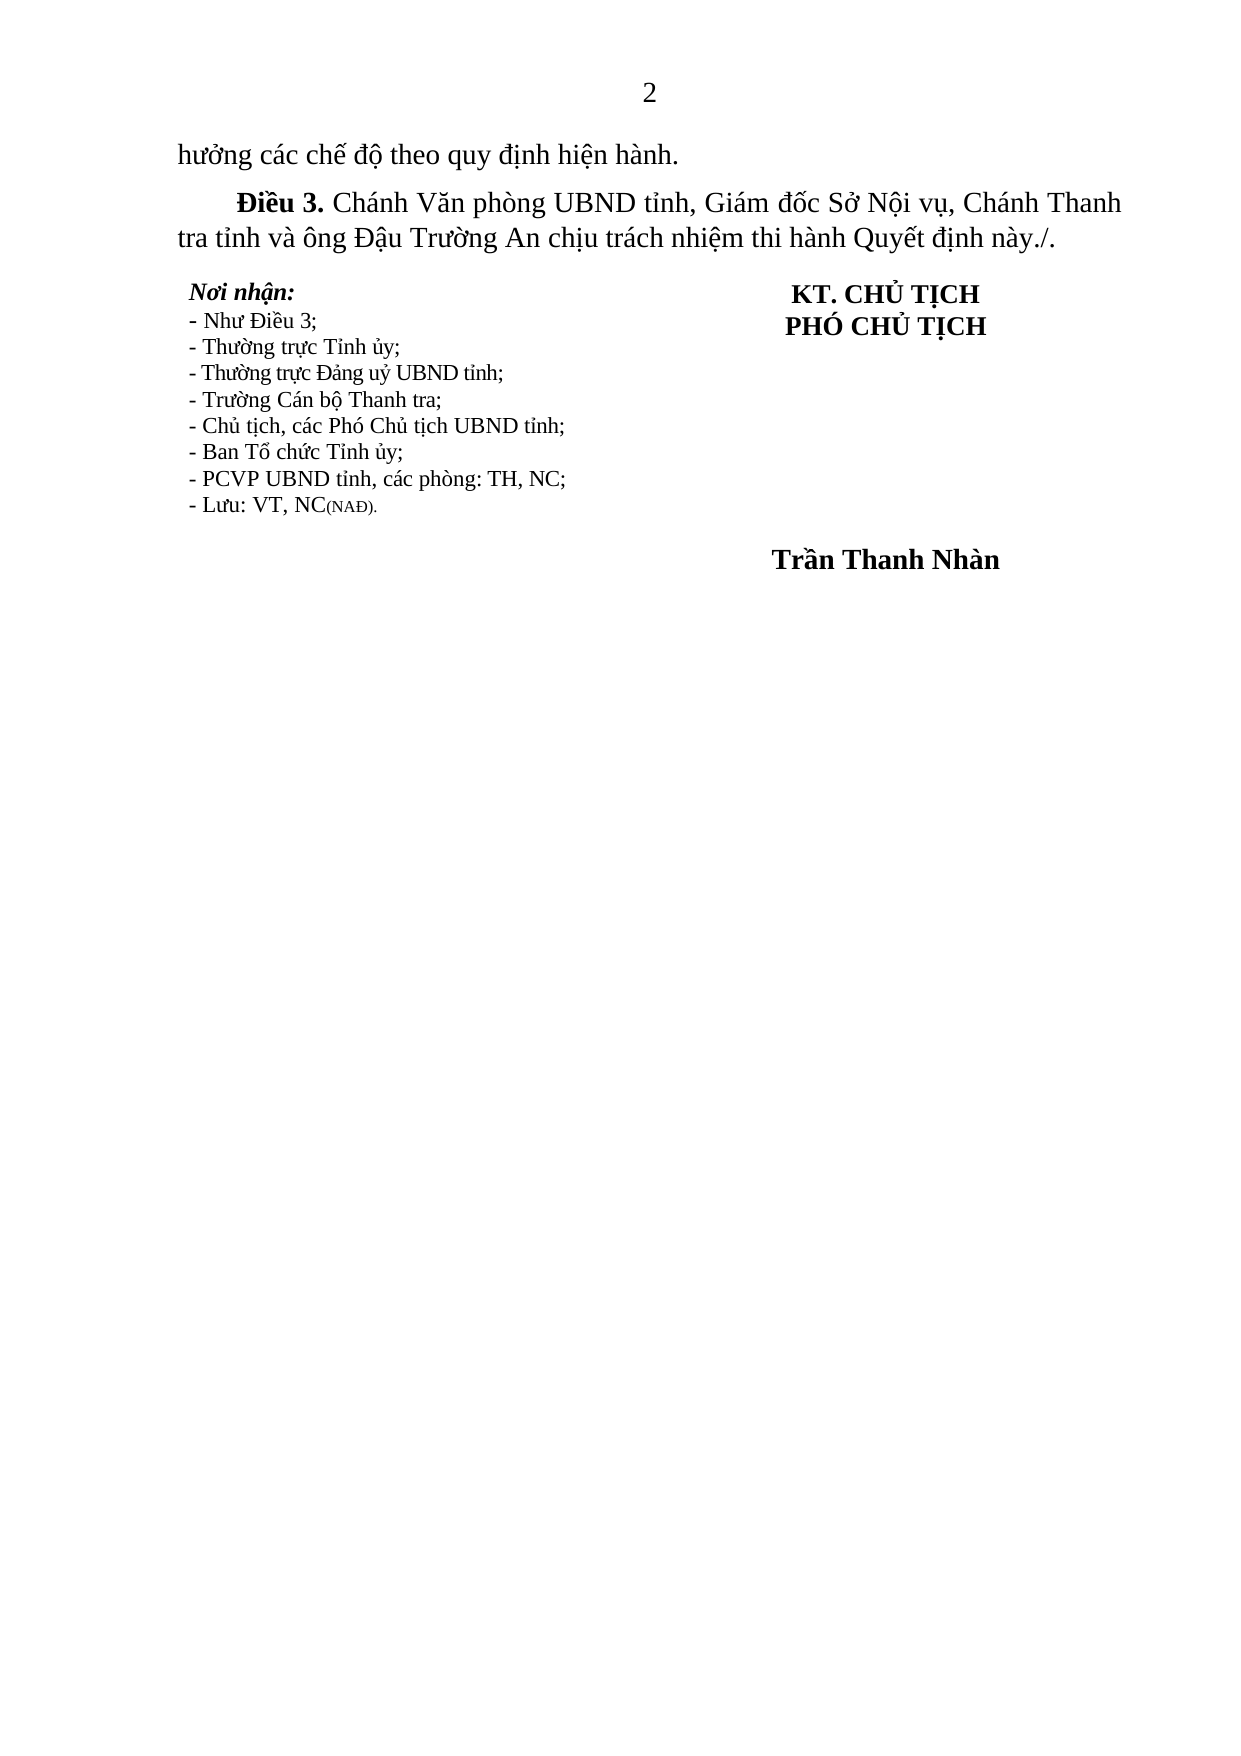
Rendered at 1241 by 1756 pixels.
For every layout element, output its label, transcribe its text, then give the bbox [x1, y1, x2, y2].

text Điều 3. Chánh Văn phòng UBND tỉnh, Giám đốc Sở Nội vụ, Chánh Thanh tra tỉnh và ông Đậu Trường An chịu trách nhiệm thi hành Quyết định này./. [177, 183, 1122, 254]
table_header Nơi nhận: - Như Điều 3; - Thường trực Tỉnh ủy; - Thường trực Đảng uỷ UBND tỉnh; - Trường Cán bộ Thanh tra; - Chủ tịch, các Phó Chủ tịch UBND tỉnh; - Ban Tổ chức Tỉnh ủy; - PCVP UBND tỉnh, các phòng: TH, NC; - Lưu: VT, NC(NAĐ). [178, 279, 649, 576]
table_header KT. CHỦ TỊCH PHÓ CHỦ TỊCH Trần Thanh Nhàn [650, 279, 1122, 576]
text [177, 135, 1122, 170]
